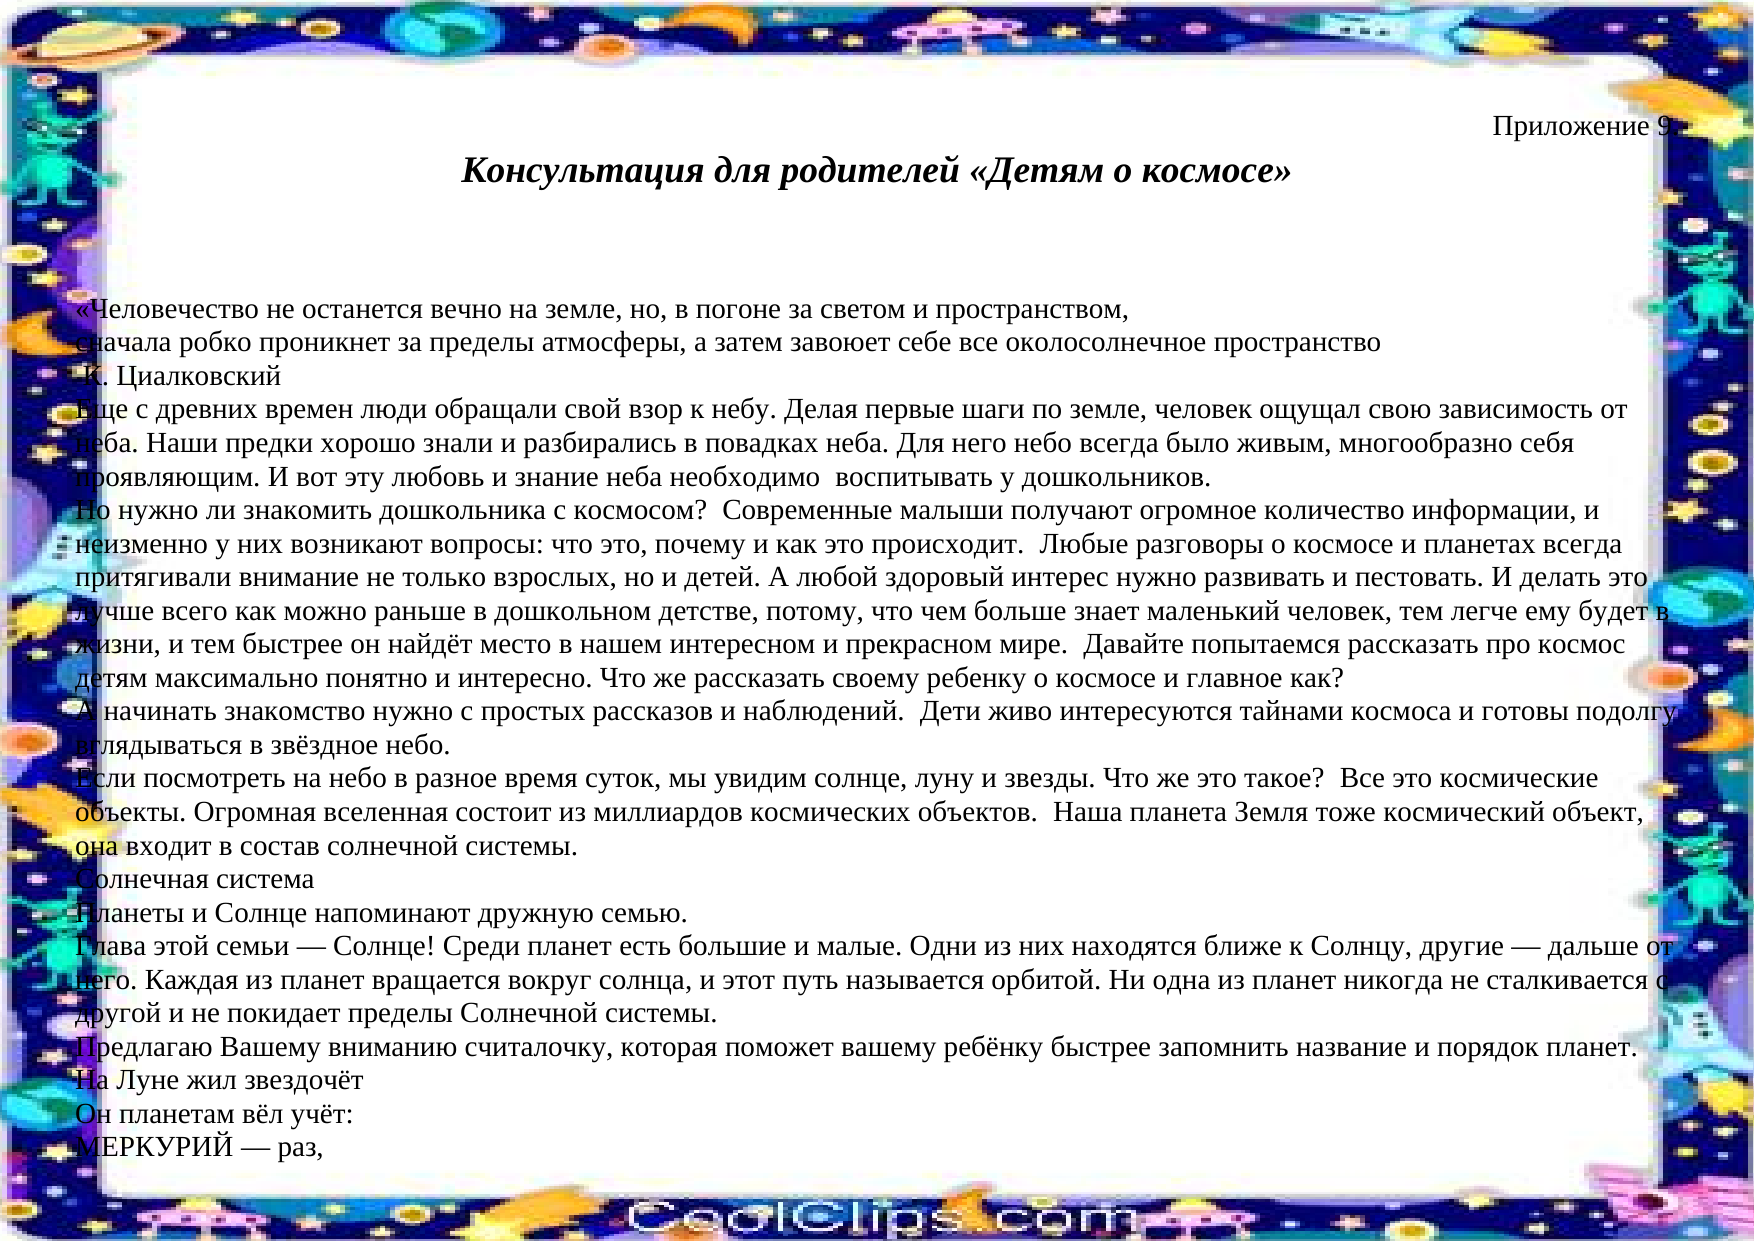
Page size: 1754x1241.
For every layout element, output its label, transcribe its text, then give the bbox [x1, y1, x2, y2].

text Консультация для родителей «Детям о космосе» [75, 147, 1679, 190]
text Предлагаю Вашему вниманию считалочку, которая поможет вашему ребёнку быстрее запомнить название и порядок планет. [75, 1029, 1679, 1062]
text Если посмотреть на небо в разное время суток, мы увидим солнце, луну и звезды. Что же это такое? Все это космические объекты. Огромная вселенная состоит из миллиардов космических объектов. Наша планета Земля тоже космический объект, она входит в состав солнечной системы. [75, 761, 1679, 861]
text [75, 1062, 1679, 1163]
text А начинать знакомство нужно с простых рассказов и наблюдений. Дети живо интересуются тайнами космоса и готовы подолгу вглядываться в звёздное небо. [75, 693, 1679, 761]
text Солнечная система [75, 861, 1679, 895]
text Приложение 9. [75, 108, 1679, 142]
text «Человечество не останется вечно на земле, но, в погоне за светом и пространством, [75, 291, 1679, 324]
text К. Циалковский [75, 358, 1679, 392]
text сначала робко проникнет за пределы атмосферы, а затем завоюет себе все околосолнечное пространство [75, 324, 1679, 358]
picture [0, 0, 1754, 1241]
text Планеты и Солнце напоминают дружную семью. [75, 895, 1679, 928]
text Еще с древних времен люди обращали свой взор к небу. Делая первые шаги по земле, человек ощущал свою зависимость от неба. Наши предки хорошо знали и разбирались в повадках неба. Для него небо всегда было живым, многообразно себя проявляющим. И вот эту любовь и знание неба необходимо воспитывать у дошкольников. [75, 392, 1679, 492]
text Глава этой семьи — Солнце! Среди планет есть большие и малые. Одни из них находятся ближе к Солнцу, другие — дальше от него. Каждая из планет вращается вокруг солнца, и этот путь называется орбитой. Ни одна из планет никогда не сталкивается с другой и не покидает пределы Солнечной системы. [75, 928, 1679, 1029]
text Но нужно ли знакомить дошкольника с космосом? Современные малыши получают огромное количество информации, и неизменно у них возникают вопросы: что это, почему и как это происходит. Любые разговоры о космосе и планетах всегда притягивали внимание не только взрослых, но и детей. А любой здоровый интерес нужно развивать и пестовать. И делать это лучше всего как можно раньше в дошкольном детстве, потому, что чем больше знает маленький человек, тем легче ему будет в жизни, и тем быстрее он найдёт место в нашем интересном и прекрасном мире. Давайте попытаемся рассказать про космос детям максимально понятно и интересно. Что же рассказать своему ребенку о космосе и главное как? [75, 492, 1679, 693]
